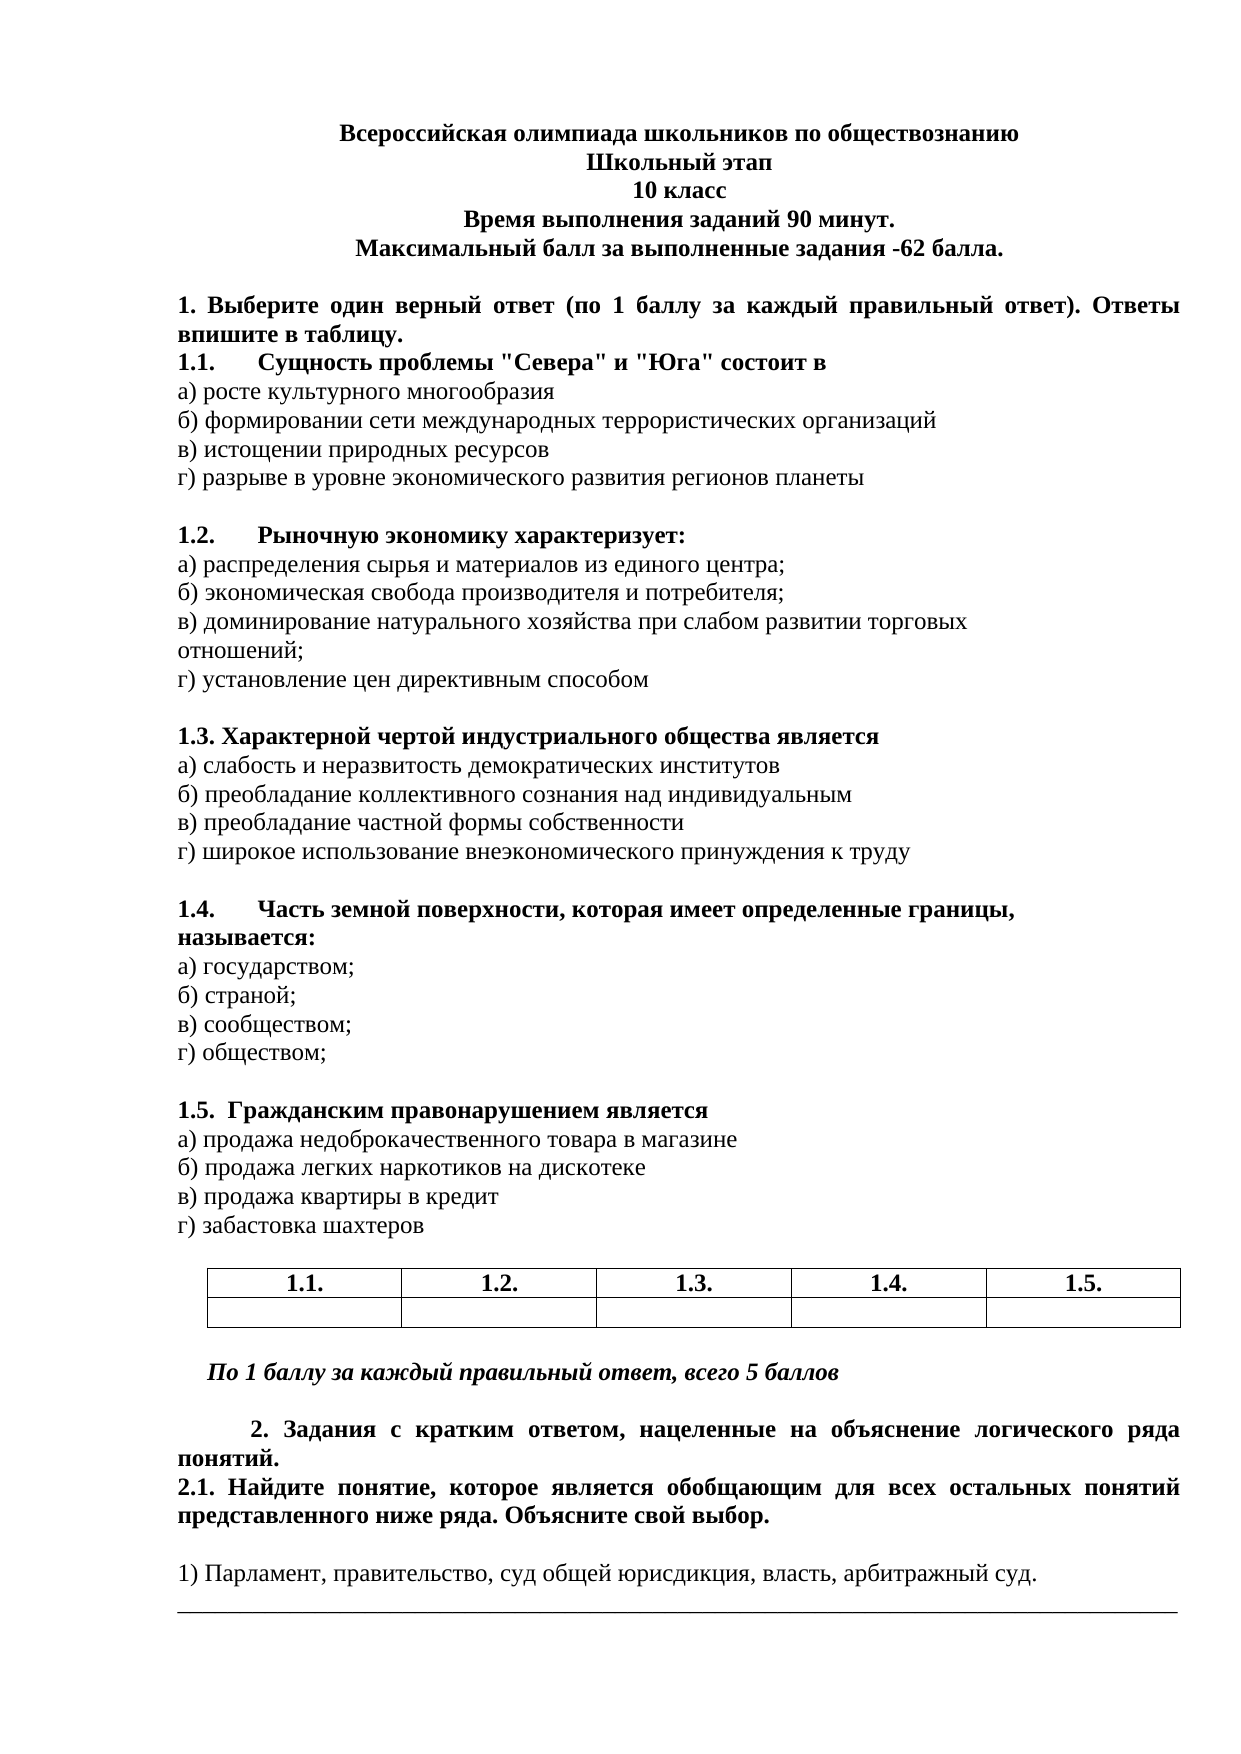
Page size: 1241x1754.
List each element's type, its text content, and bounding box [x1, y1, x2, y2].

text в) продажа квартиры в кредит [177, 1181, 1181, 1210]
table_header 1.1. [208, 1269, 401, 1297]
text б) экономическая свобода производителя и потребителя; [177, 577, 1181, 606]
text г) установление цен директивным способом [177, 664, 1181, 692]
text г) широкое использование внеэкономического принуждения к труду [177, 836, 1181, 865]
list Рыночную экономику характеризует: [177, 520, 1181, 549]
text 2.1. Найдите понятие, которое является обобщающим для всех остальных понятий представленного ниже ряда. Объясните свой выбор. [177, 1472, 1181, 1529]
table_header 1.3. [597, 1269, 791, 1297]
table_header 1.5. [987, 1269, 1180, 1297]
list Сущность проблемы "Севера" и "Юга" состоит в [177, 347, 1181, 376]
text Всероссийская олимпиада школьников по обществознанию [177, 118, 1181, 147]
text г) обществом; [177, 1037, 1181, 1066]
text а) государством; [177, 951, 1181, 980]
text б) продажа легких наркотиков на дискотеке [177, 1152, 1181, 1181]
text отношений; [177, 635, 1181, 664]
text в) сообществом; [177, 1009, 1181, 1037]
table_cell [402, 1298, 596, 1327]
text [177, 1587, 1181, 1616]
text Школьный этап [177, 147, 1181, 176]
table_cell [792, 1298, 986, 1327]
text а) распределения сырья и материалов из единого центра; [177, 549, 1181, 577]
text г) забастовка шахтеров [177, 1210, 1181, 1239]
table_cell [208, 1298, 401, 1327]
text 1.3. Характерной чертой индустриального общества является [177, 721, 1181, 750]
text 1.5. Гражданским правонарушением является [177, 1095, 1181, 1124]
text 10 класс [177, 176, 1181, 204]
table_header 1.2. [402, 1269, 596, 1297]
text б) формировании сети международных террористических организаций [177, 405, 1181, 434]
table_cell [987, 1298, 1180, 1327]
text 1) Парламент, правительство, суд общей юрисдикция, власть, арбитражный суд. [177, 1558, 1181, 1587]
table_header 1.4. [792, 1269, 986, 1297]
text в) истощении природных ресурсов [177, 434, 1181, 462]
text а) продажа недоброкачественного товара в магазине [177, 1124, 1181, 1152]
text Максимальный балл за выполненные задания -62 балла. [177, 233, 1181, 262]
text в) преобладание частной формы собственности [177, 807, 1181, 836]
text а) росте культурного многообразия [177, 376, 1181, 405]
text 1. Выберите один верный ответ (по 1 баллу за каждый правильный ответ). Ответы впишите в таблицу. [177, 290, 1181, 347]
text Время выполнения заданий 90 минут. [177, 204, 1181, 233]
text а) слабость и неразвитость демократических институтов [177, 750, 1181, 779]
text б) страной; [177, 980, 1181, 1009]
text называется: [177, 922, 1181, 951]
text г) разрыве в уровне экономического развития регионов планеты [177, 462, 1181, 491]
text По 1 баллу за каждый правильный ответ, всего 5 баллов [207, 1357, 1181, 1386]
list Часть земной поверхности, которая имеет определенные границы, [177, 894, 1181, 922]
table_cell [597, 1298, 791, 1327]
text б) преобладание коллективного сознания над индивидуальным [177, 779, 1181, 807]
text 2. Задания с кратким ответом, нацеленные на объяснение логического ряда понятий. [177, 1414, 1181, 1472]
text в) доминирование натурального хозяйства при слабом развитии торговых [177, 606, 1181, 635]
